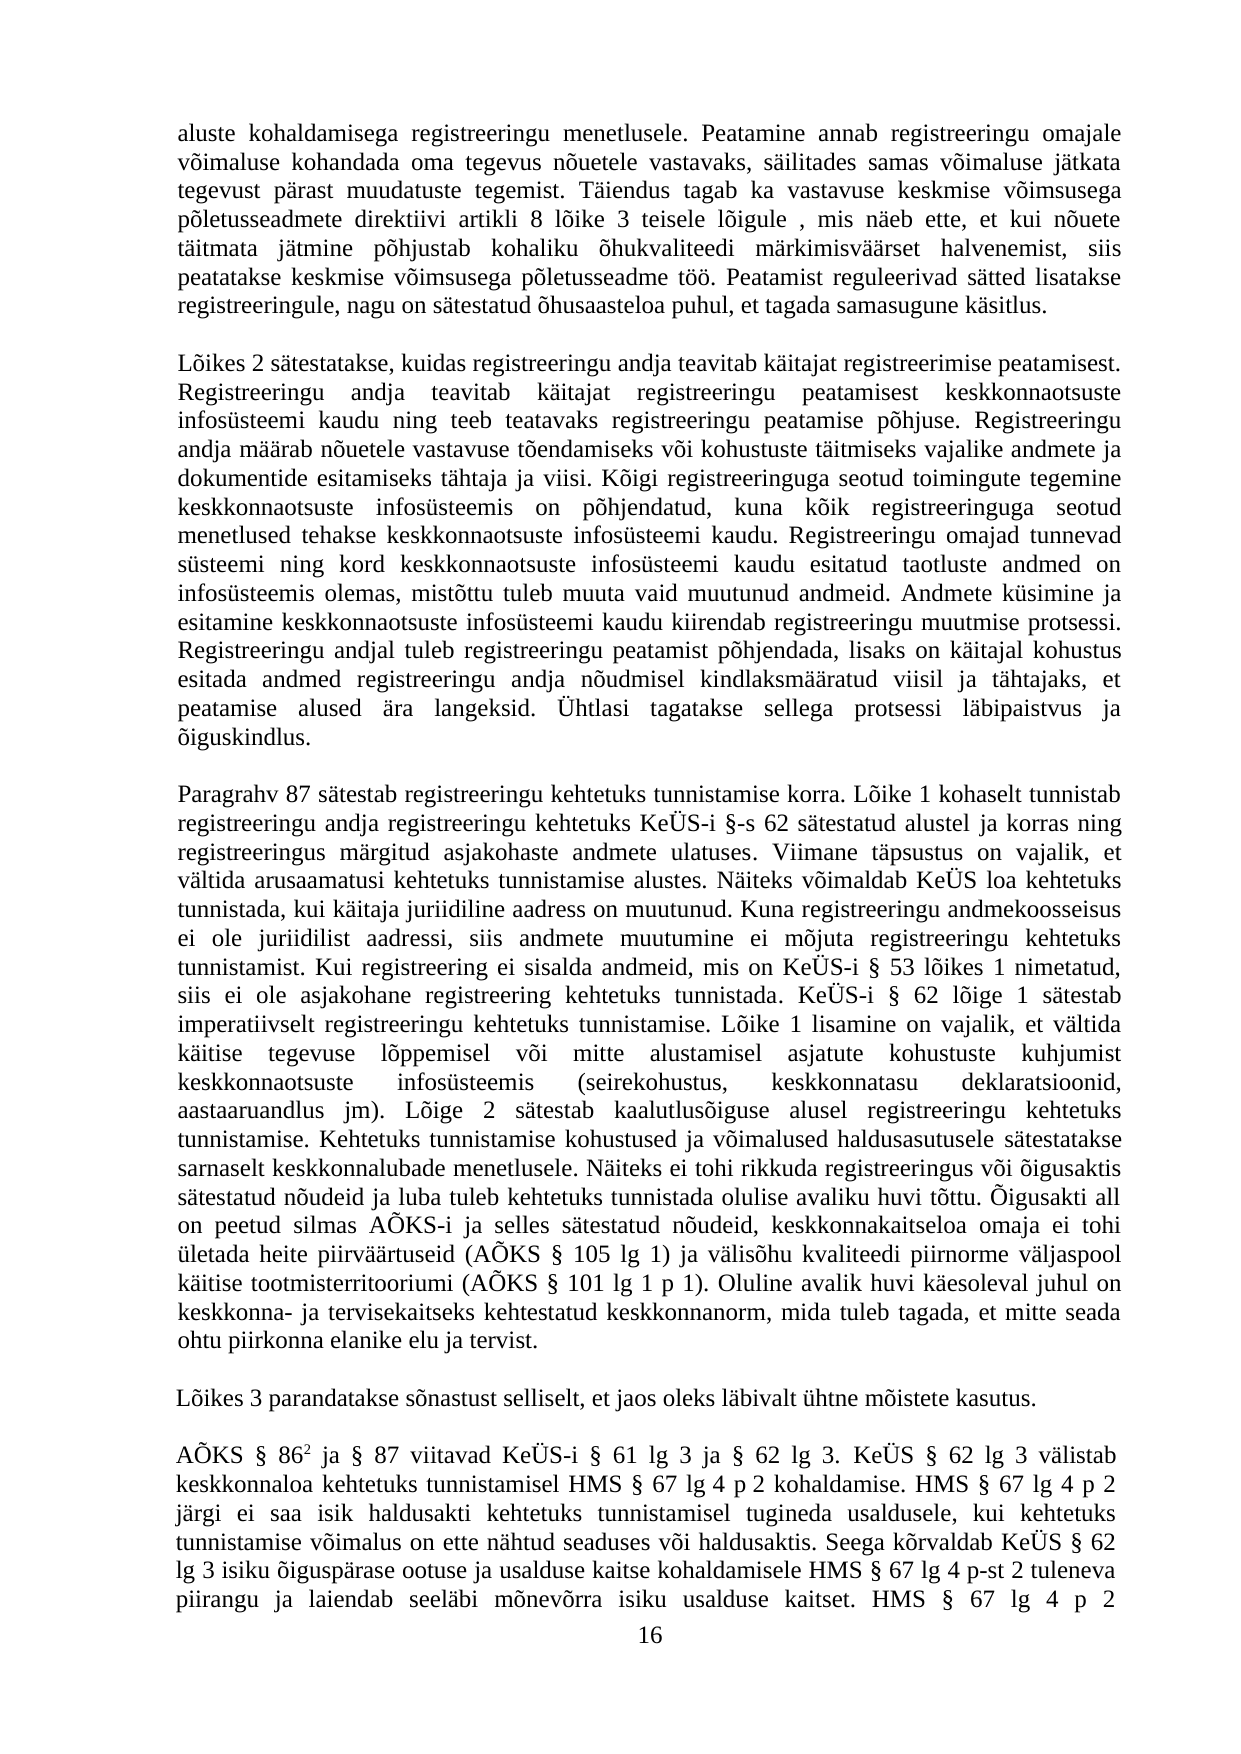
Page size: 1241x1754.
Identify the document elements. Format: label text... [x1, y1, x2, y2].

text Lõikes 3 parandatakse sõnastust selliselt, et jaos oleks läbivalt ühtne mõistete kasutus. [176, 1383, 1117, 1412]
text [176, 1441, 1117, 1613]
text Paragrahv 87 sätestab registreeringu kehtetuks tunnistamise korra. Lõike 1 kohaselt tunnistab registreeringu andja registreeringu kehtetuks KeÜS-i §-s 62 sätestatud alustel ja korras ning registreeringus märgitud asjakohaste andmete ulatuses. Viimane täpsustus on vajalik, et vältida arusaamatusi kehtetuks tunnistamise alustes. Näiteks võimaldab KeÜS loa kehtetuks tunnistada, kui käitaja juriidiline aadress on muutunud. Kuna registreeringu andmekoosseisus ei ole juriidilist aadressi, siis andmete muutumine ei mõjuta registreeringu kehtetuks tunnistamist. Kui registreering ei sisalda andmeid, mis on KeÜS-i § 53 lõikes 1 nimetatud, siis ei ole asjakohane registreering kehtetuks tunnistada. KeÜS-i § 62 lõige 1 sätestab imperatiivselt registreeringu kehtetuks tunnistamise. Lõike 1 lisamine on vajalik, et vältida käitise tegevuse lõppemisel või mitte alustamisel asjatute kohustuste kuhjumist keskkonnaotsuste infosüsteemis (seirekohustus, keskkonnatasu deklaratsioonid, aastaaruandlus jm). Lõige 2 sätestab kaalutlusõiguse alusel registreeringu kehtetuks tunnistamise. Kehtetuks tunnistamise kohustused ja võimalused haldusasutusele sätestatakse sarnaselt keskkonnalubade menetlusele. Näiteks ei tohi rikkuda registreeringus või õigusaktis sätestatud nõudeid ja luba tuleb kehtetuks tunnistada olulise avaliku huvi tõttu. Õigusakti all on peetud silmas AÕKS-i ja selles sätestatud nõudeid, keskkonnakaitseloa omaja ei tohi ületada heite piirväärtuseid (AÕKS § 105 lg 1) ja välisõhu kvaliteedi piirnorme väljaspool käitise tootmisterritooriumi (AÕKS § 101 lg 1 p 1). Oluline avalik huvi käesoleval juhul on keskkonna- ja tervisekaitseks kehtestatud keskkonnanorm, mida tuleb tagada, et mitte seada ohtu piirkonna elanike elu ja tervist. [177, 779, 1122, 1354]
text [177, 118, 1122, 319]
text Lõikes 2 sätestatakse, kuidas registreeringu andja teavitab käitajat registreerimise peatamisest. Registreeringu andja teavitab käitajat registreeringu peatamisest keskkonnaotsuste infosüsteemi kaudu ning teeb teatavaks registreeringu peatamise põhjuse. Registreeringu andja määrab nõuetele vastavuse tõendamiseks või kohustuste täitmiseks vajalike andmete ja dokumentide esitamiseks tähtaja ja viisi. Kõigi registreeringuga seotud toimingute tegemine keskkonnaotsuste infosüsteemis on põhjendatud, kuna kõik registreeringuga seotud menetlused tehakse keskkonnaotsuste infosüsteemi kaudu. Registreeringu omajad tunnevad süsteemi ning kord keskkonnaotsuste infosüsteemi kaudu esitatud taotluste andmed on infosüsteemis olemas, mistõttu tuleb muuta vaid muutunud andmeid. Andmete küsimine ja esitamine keskkonnaotsuste infosüsteemi kaudu kiirendab registreeringu muutmise protsessi. Registreeringu andjal tuleb registreeringu peatamist põhjendada, lisaks on käitajal kohustus esitada andmed registreeringu andja nõudmisel kindlaksmääratud viisil ja tähtajaks, et peatamise alused ära langeksid. Ühtlasi tagatakse sellega protsessi läbipaistvus ja õiguskindlus. [177, 348, 1122, 751]
